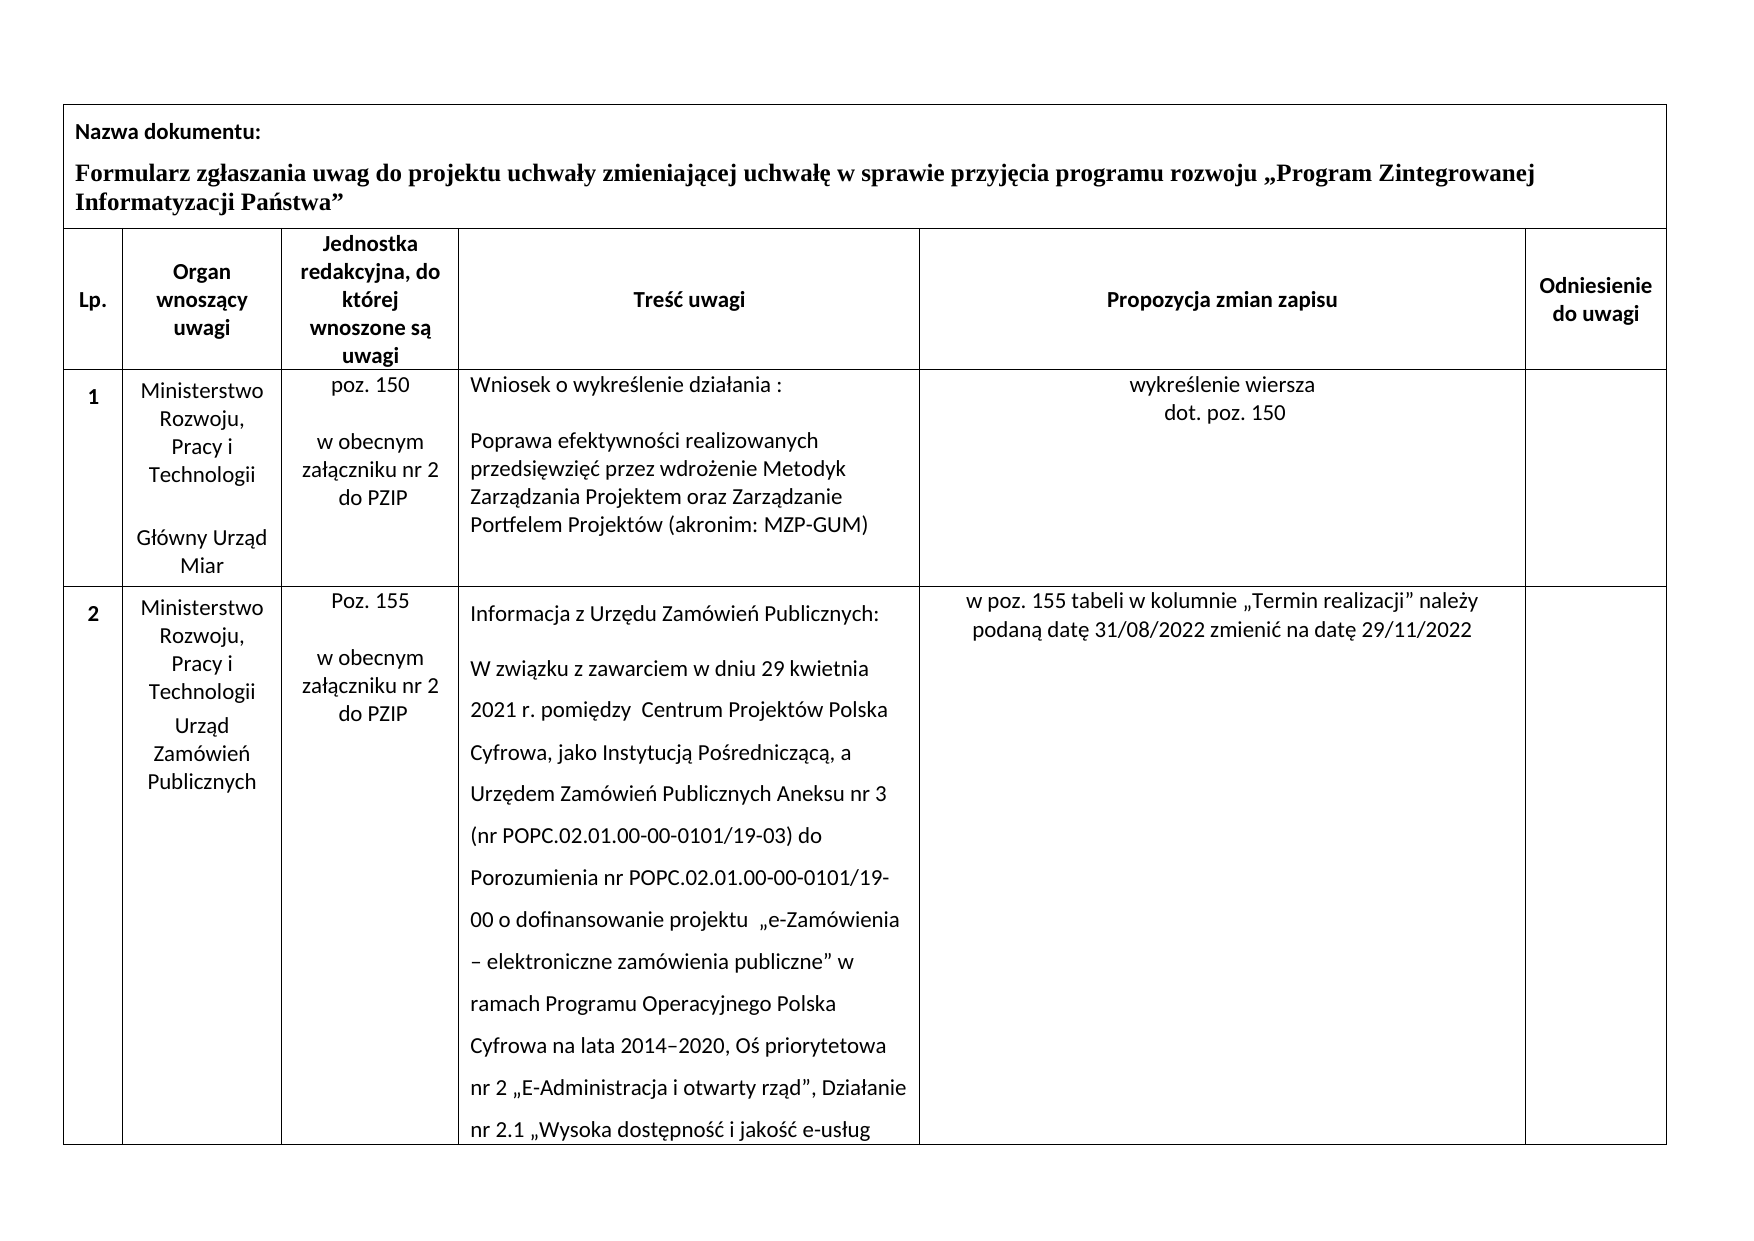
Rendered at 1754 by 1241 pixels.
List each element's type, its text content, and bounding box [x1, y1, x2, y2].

table_cell [1526, 587, 1666, 1143]
table_cell Wniosek o wykreślenie działania : Poprawa efektywności realizowanych przedsięwzięć przez wdrożenie Metodyk Zarządzania Projektem oraz Zarządzanie Portfelem Projektów (akronim: MZP-GUM) [459, 370, 919, 586]
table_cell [123, 587, 281, 1143]
table_header Nazwa dokumentu: Formularz zgłaszania uwag do projektu uchwały zmieniającej uchwałę w sprawie przyjęcia programu rozwoju „Program Zintegrowanej Informatyzacji Państwa” [64, 105, 1666, 228]
table_cell Lp. [64, 229, 122, 369]
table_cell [920, 587, 1525, 1143]
table_cell Jednostka redakcyjna, do której wnoszone są uwagi [282, 229, 458, 369]
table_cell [282, 587, 458, 1143]
table_cell wykreślenie wiersza dot. poz. 150 [920, 370, 1525, 586]
table_cell Treść uwagi [459, 229, 919, 369]
table_cell poz. 150 w obecnym załączniku nr 2 do PZIP [282, 370, 458, 586]
table_cell Propozycja zmian zapisu [920, 229, 1525, 369]
table_cell Ministerstwo Rozwoju, Pracy i Technologii Główny Urząd Miar [123, 370, 281, 586]
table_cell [459, 587, 919, 1143]
table_cell 2 [64, 587, 122, 1143]
table_cell Odniesienie do uwagi [1526, 229, 1666, 369]
table_cell Organ wnoszący uwagi [123, 229, 281, 369]
table_cell [1526, 370, 1666, 586]
table_cell 1 [64, 370, 122, 586]
